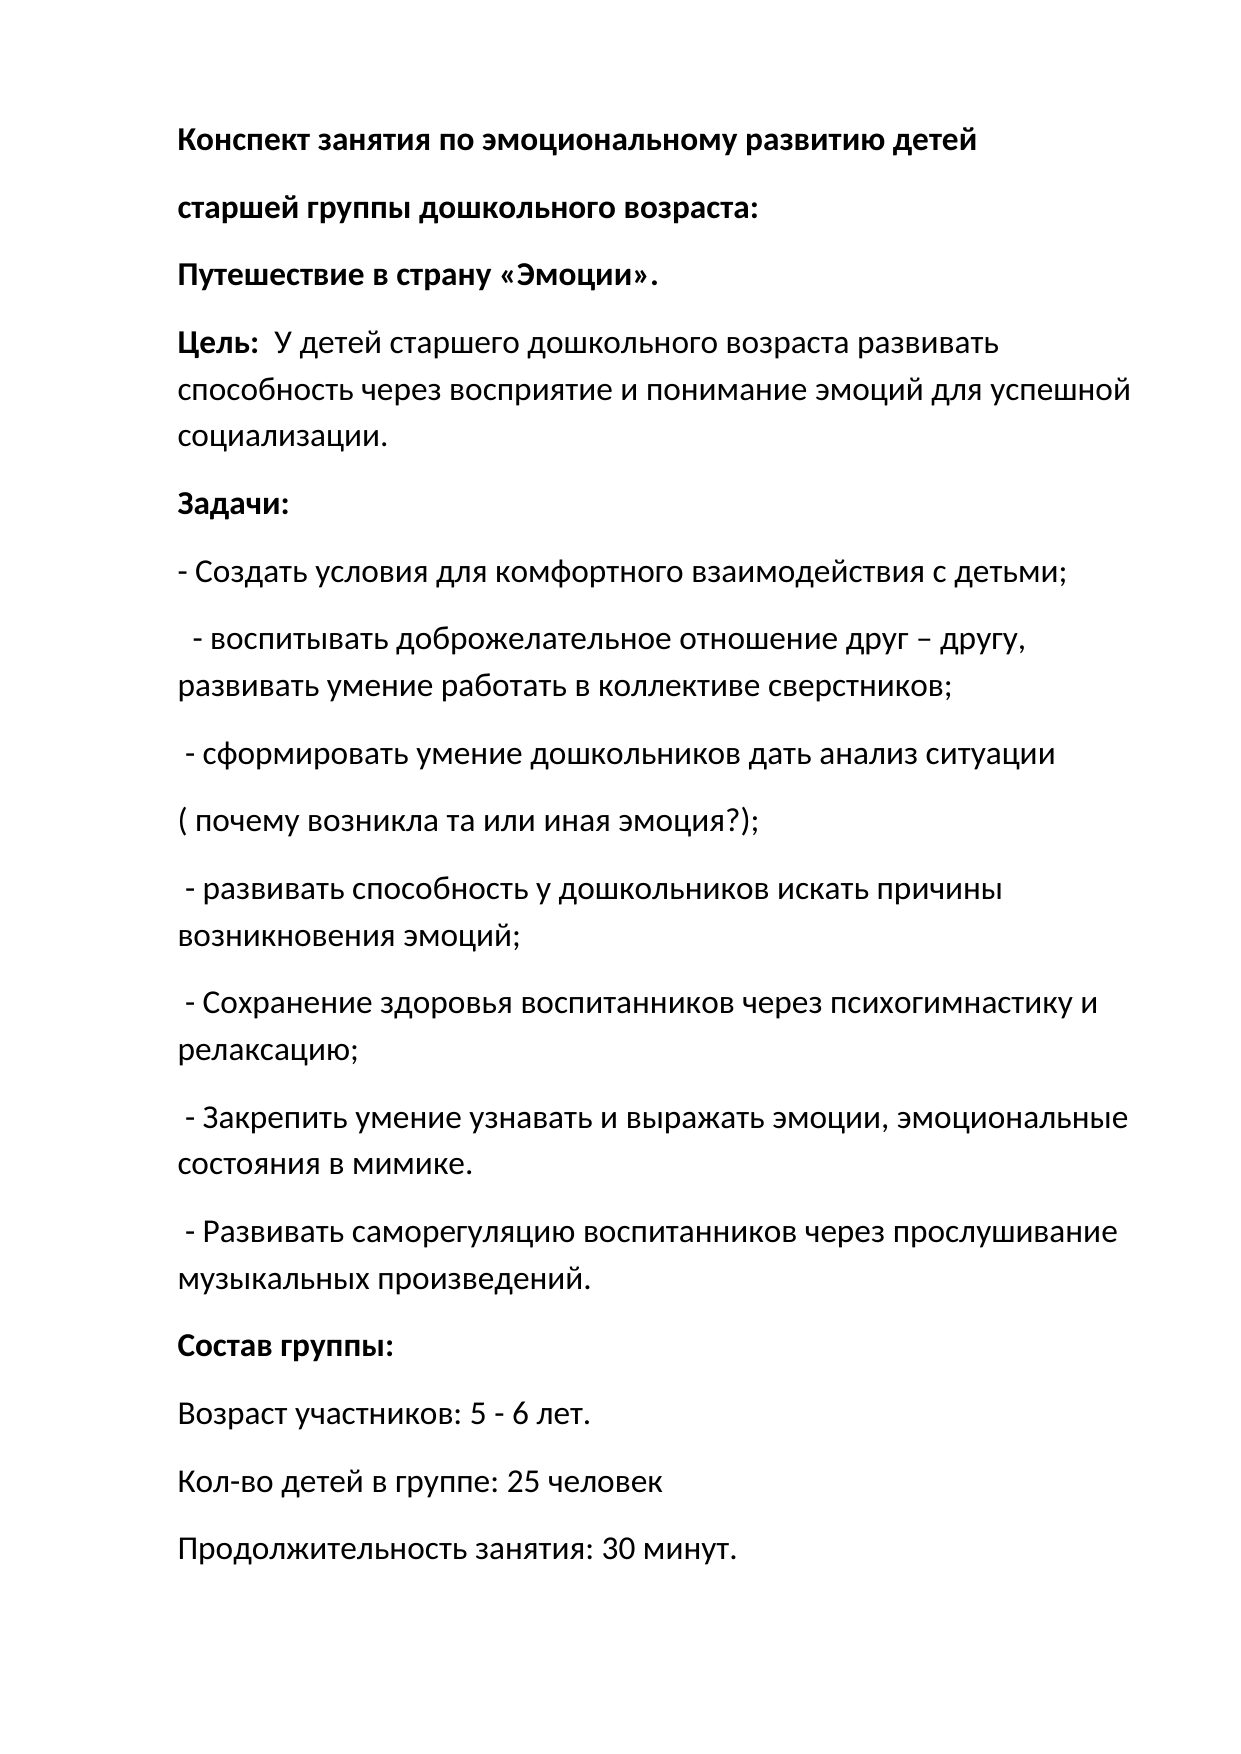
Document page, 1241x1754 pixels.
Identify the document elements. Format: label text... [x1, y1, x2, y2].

text Цель: У детей старшего дошкольного возраста развивать способность через восприятие и понимание эмоций для успешной социализации. [177, 321, 1152, 455]
text - Создать условия для комфортного взаимодействия с детьми; [177, 550, 1152, 590]
text Путешествие в страну «Эмоции». [177, 253, 1152, 294]
text - Сохранение здоровья воспитанников через психогимнастику и релаксацию; [177, 981, 1152, 1069]
text - Развивать саморегуляцию воспитанников через прослушивание музыкальных произведений. [177, 1210, 1152, 1297]
text ( почему возникла та или иная эмоция?); [177, 799, 1152, 840]
text - Закрепить умение узнавать и выражать эмоции, эмоциональные состояния в мимике. [177, 1096, 1152, 1183]
text Состав группы: [177, 1324, 1152, 1365]
text Конспект занятия по эмоциональному развитию детей [177, 118, 1152, 159]
text - воспитывать доброжелательное отношение друг – другу, развивать умение работать в коллективе сверстников; [177, 617, 1152, 705]
text - сформировать умение дошкольников дать анализ ситуации [177, 732, 1152, 772]
text старшей группы дошкольного возраста: [177, 186, 1152, 226]
text Кол-во детей в группе: 25 человек [177, 1459, 1152, 1500]
text - развивать способность у дошкольников искать причины возникновения эмоций; [177, 867, 1152, 954]
text Продолжительность занятия: 30 минут. [177, 1527, 1152, 1568]
text Задачи: [177, 482, 1152, 523]
text Возраст участников: 5 - 6 лет. [177, 1392, 1152, 1433]
